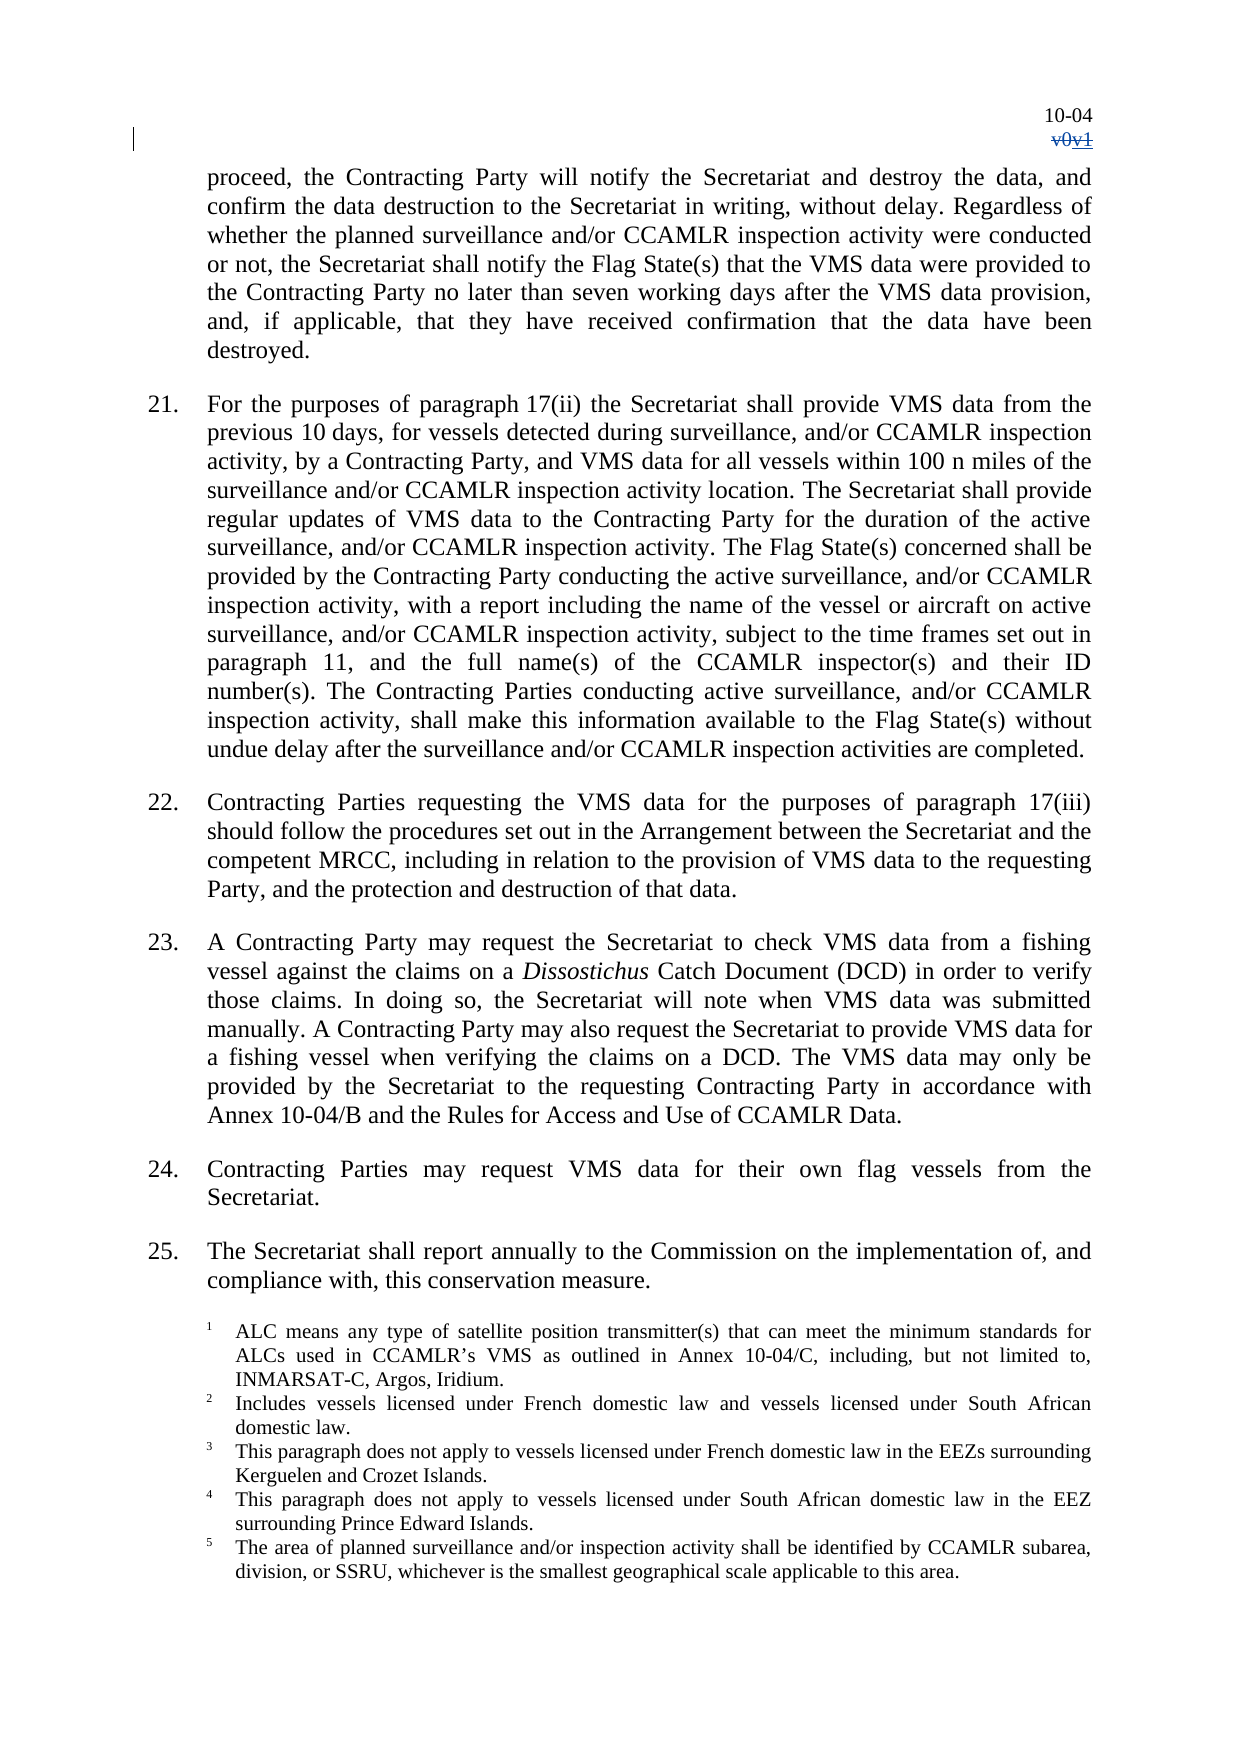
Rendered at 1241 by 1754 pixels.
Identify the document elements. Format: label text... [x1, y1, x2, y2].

text 5 The area of planned surveillance and/or inspection activity shall be identified by CCAMLR subarea, division, or SSRU, whichever is the smallest geographical scale applicable to this area. [206, 1535, 1092, 1583]
text 4 This paragraph does not apply to vessels licensed under South African domestic law in the EEZ surrounding Prince Edward Islands. [206, 1487, 1092, 1535]
text 23. A Contracting Party may request the Secretariat to check VMS data from a fishing vessel against the claims on a Dissostichus Catch Document (DCD) in order to verify those claims. In doing so, the Secretariat will note when VMS data was submitted manually. A Contracting Party may also request the Secretariat to provide VMS data for a fishing vessel when verifying the claims on a DCD. The VMS data may only be provided by the Secretariat to the requesting Contracting Party in accordance with Annex 10-04/B and the Rules for Access and Use of CCAMLR Data. [148, 927, 1092, 1129]
text 22. Contracting Parties requesting the VMS data for the purposes of paragraph 17(iii) should follow the procedures set out in the Arrangement between the Secretariat and the competent MRCC, including in relation to the provision of VMS data to the requesting Party, and the protection and destruction of that data. [148, 787, 1092, 902]
text 24. Contracting Parties may request VMS data for their own flag vessels from the Secretariat. [148, 1154, 1092, 1211]
text 2 Includes vessels licensed under French domestic law and vessels licensed under South African domestic law. [206, 1391, 1092, 1439]
text 3 This paragraph does not apply to vessels licensed under French domestic law in the EEZs surrounding Kerguelen and Crozet Islands. [206, 1439, 1092, 1487]
text 1 ALC means any type of satellite position transmitter(s) that can meet the minimum standards for ALCs used in CCAMLR’s VMS as outlined in Annex 10-04/C, including, but not limited to, INMARSAT-C, Argos, Iridium. [206, 1319, 1092, 1391]
text 21. For the purposes of paragraph 17(ii) the Secretariat shall provide VMS data from the previous 10 days, for vessels detected during surveillance, and/or CCAMLR inspection activity, by a Contracting Party, and VMS data for all vessels within 100 n miles of the surveillance and/or CCAMLR inspection activity location. The Secretariat shall provide regular updates of VMS data to the Contracting Party for the duration of the active surveillance, and/or CCAMLR inspection activity. The Flag State(s) concerned shall be provided by the Contracting Party conducting the active surveillance, and/or CCAMLR inspection activity, with a report including the name of the vessel or aircraft on active surveillance, and/or CCAMLR inspection activity, subject to the time frames set out in paragraph 11, and the full name(s) of the CCAMLR inspector(s) and their ID number(s). The Contracting Parties conducting active surveillance, and/or CCAMLR inspection activity, shall make this information available to the Flag State(s) without undue delay after the surveillance and/or CCAMLR inspection activities are completed. [148, 389, 1092, 762]
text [148, 162, 1092, 364]
text 25. The Secretariat shall report annually to the Commission on the implementation of, and compliance with, this conservation measure. [148, 1236, 1092, 1294]
